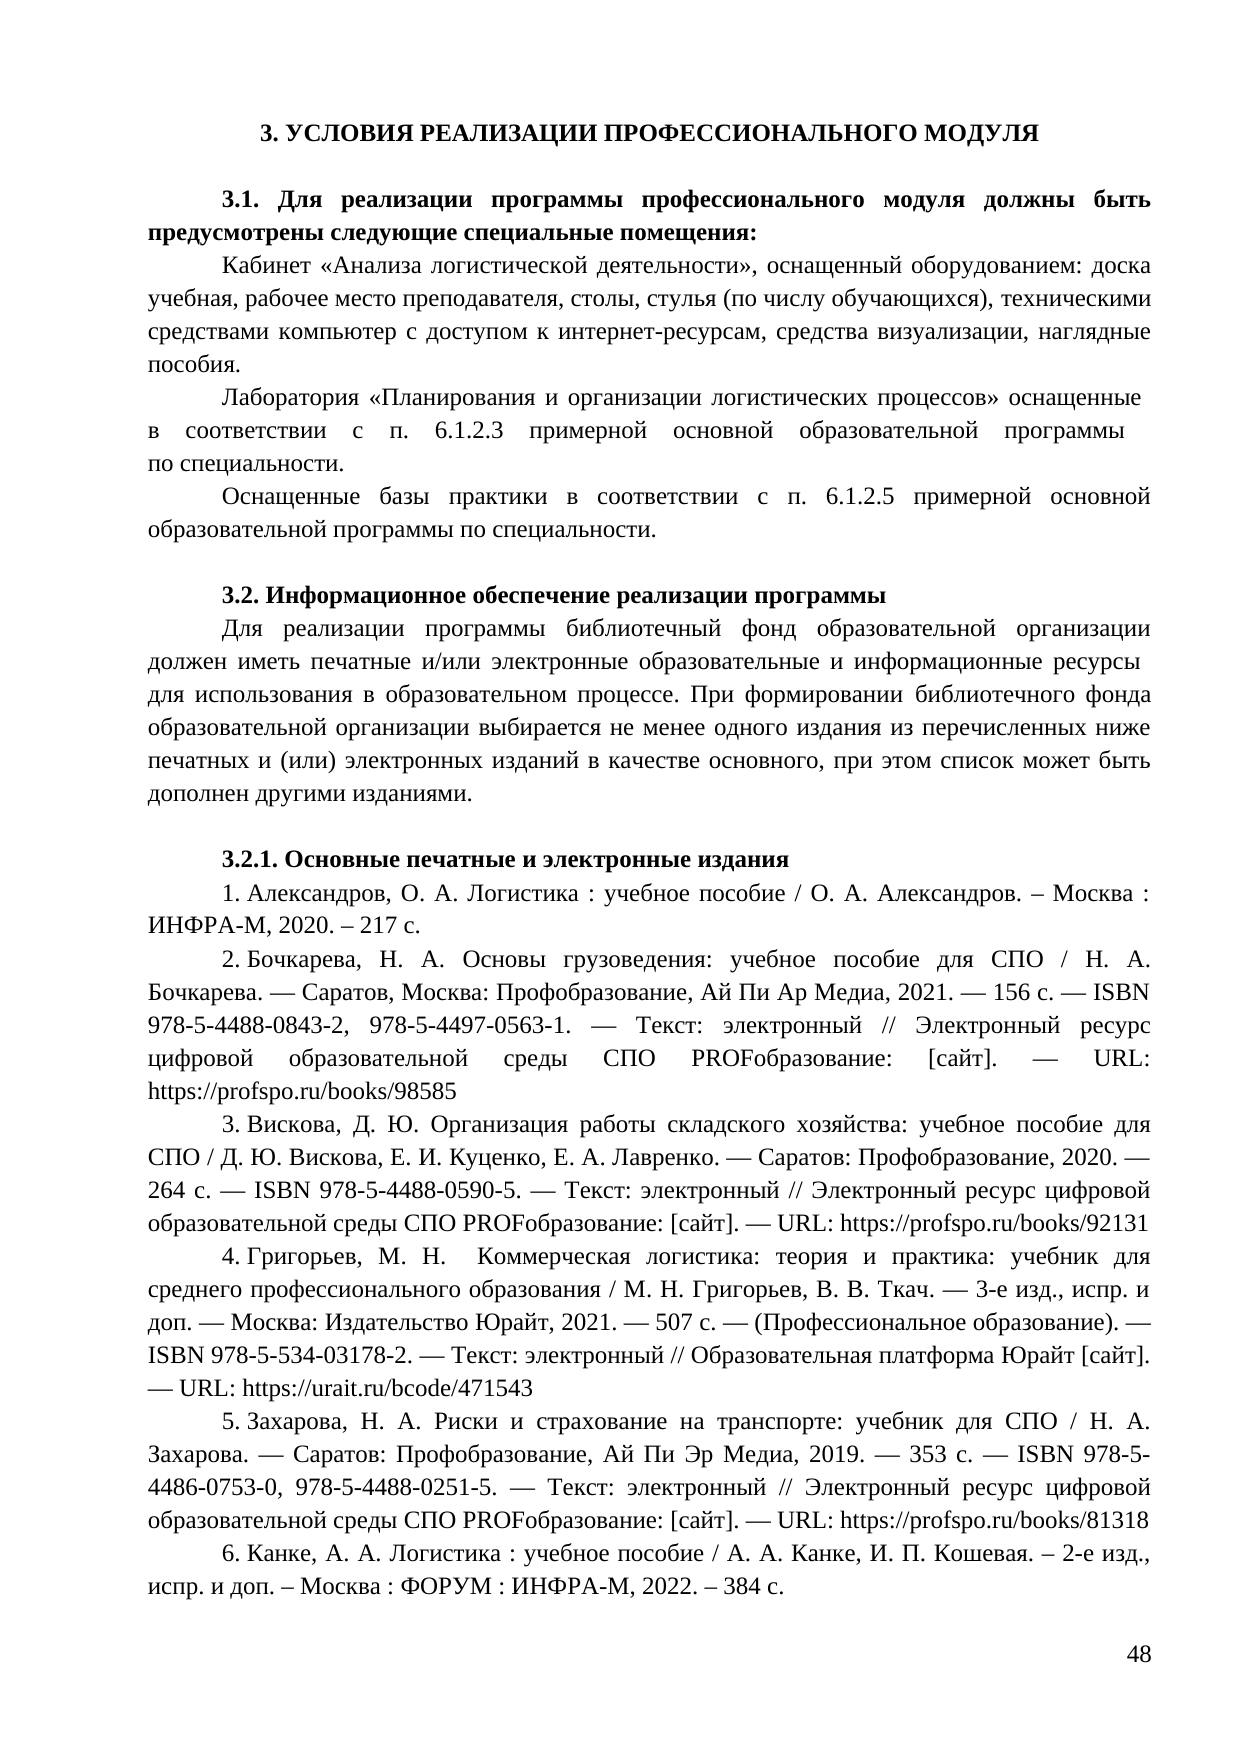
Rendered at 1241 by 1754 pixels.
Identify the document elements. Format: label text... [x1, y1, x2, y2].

text Кабинет «Анализа логистической деятельности», оснащенный оборудованием: доска учебная, рабочее место преподавателя, столы, стулья (по числу обучающихся), техническими средствами компьютер с доступом к интернет-ресурсам, средства визуализации, наглядные пособия. [148, 250, 1152, 378]
text Лаборатория «Планирования и организации логистических процессов» оснащенные в соответствии с п. 6.1.2.3 примерной основной образовательной программы по специальности. [148, 382, 1152, 477]
text 3.1. Для реализации программы профессионального модуля должны быть предусмотрены следующие специальные помещения: [148, 184, 1152, 246]
list Захарова, Н. А. Риски и страхование на транспорте: учебник для СПО / Н. А. Захарова. — Саратов: Профобразование, Ай Пи Эр Медиа, 2019. — 353 c. — ISBN 978-5-4486-0753-0, 978-5-4488-0251-5. — Текст: электронный // Электронный ресурс цифровой образовательной среды СПО PROFобразование: [сайт]. — URL: https://profspo.ru/books/81318 [148, 1406, 1152, 1534]
list Александров, О. А. Логистика : учебное пособие / О. А. Александров. – Москва : ИНФРА-М, 2020. – 217 с. [148, 878, 1152, 939]
text Для реализации программы библиотечный фонд образовательной организации должен иметь печатные и/или электронные образовательные и информационные ресурсы для использования в образовательном процессе. При формировании библиотечного фонда образовательной организации выбирается не менее одного издания из перечисленных ниже печатных и (или) электронных изданий в качестве основного, при этом список может быть дополнен другими изданиями. [148, 613, 1152, 807]
text Оснащенные базы практики в соответствии с п. 6.1.2.5 примерной основной образовательной программы по специальности. [148, 481, 1152, 543]
text 3. УСЛОВИЯ РЕАЛИЗАЦИИ ПРОФЕССИОНАЛЬНОГО МОДУЛЯ [148, 118, 1152, 147]
list Григорьев, М. Н. Коммерческая логистика: теория и практика: учебник для среднего профессионального образования / М. Н. Григорьев, В. В. Ткач. — 3-е изд., испр. и доп. — Москва: Издательство Юрайт, 2021. — 507 с. — (Профессиональное образование). — ISBN 978-5-534-03178-2. — Текст: электронный // Образовательная платформа Юрайт [сайт]. — URL: https://urait.ru/bcode/471543 [148, 1241, 1152, 1402]
list 3.2.1. Основные печатные и электронные издания [148, 844, 1152, 873]
list Канке, А. А. Логистика : учебное пособие / А. А. Канке, И. П. Кошевая. – 2-е изд., испр. и доп. – Москва : ФОРУМ : ИНФРА-М, 2022. – 384 с. [148, 1538, 1152, 1600]
list Вискова, Д. Ю. Организация работы складского хозяйства: учебное пособие для СПО / Д. Ю. Вискова, Е. И. Куценко, Е. А. Лавренко. — Саратов: Профобразование, 2020. — 264 c. — ISBN 978-5-4488-0590-5. — Текст: электронный // Электронный ресурс цифровой образовательной среды СПО PROFобразование: [сайт]. — URL: https://profspo.ru/books/92131 [148, 1109, 1152, 1237]
text 3.2. Информационное обеспечение реализации программы [148, 580, 1152, 609]
list Бочкарева, Н. А. Основы грузоведения: учебное пособие для СПО / Н. А. Бочкарева. — Саратов, Москва: Профобразование, Ай Пи Ар Медиа, 2021. — 156 c. — ISBN 978-5-4488-0843-2, 978-5-4497-0563-1. — Текст: электронный // Электронный ресурс цифровой образовательной среды СПО PROFобразование: [сайт]. — URL: https://profspo.ru/books/98585 [148, 944, 1152, 1104]
